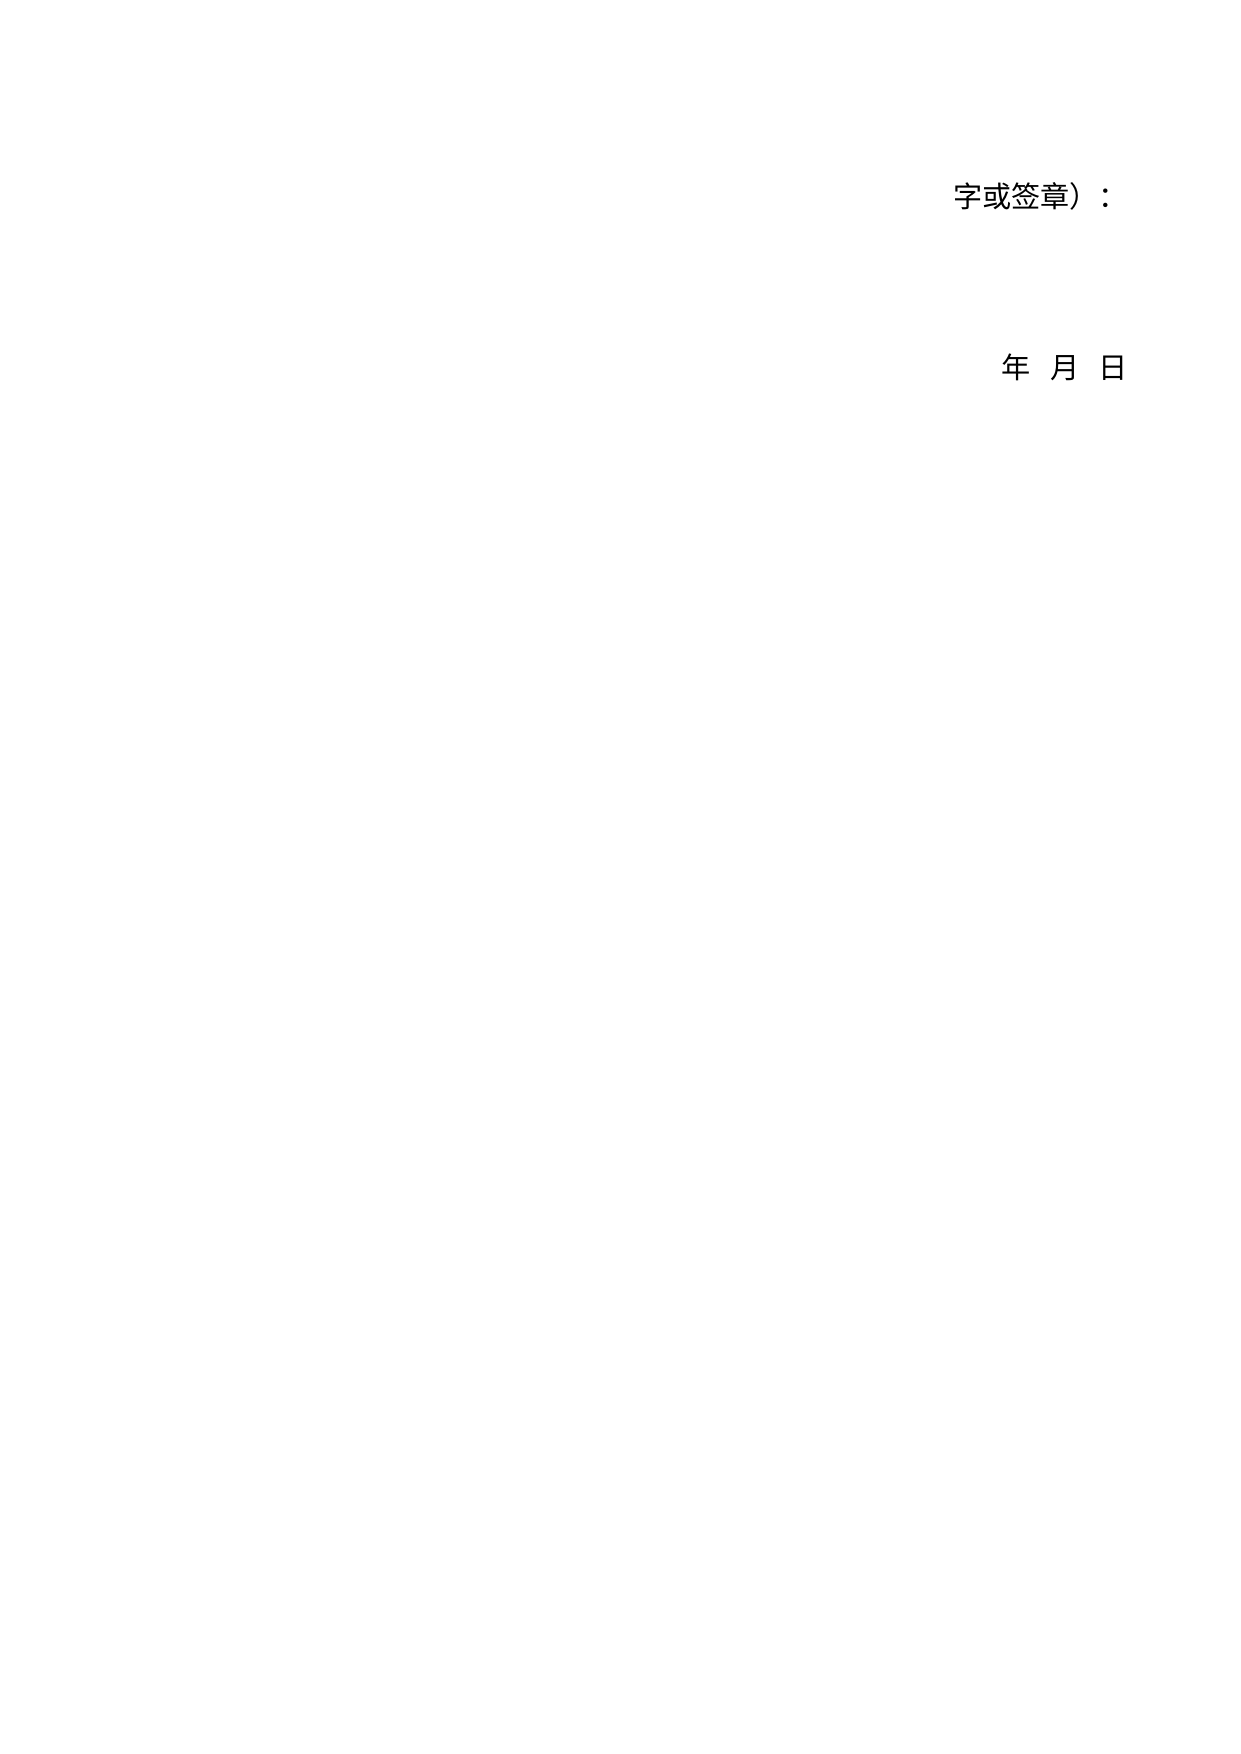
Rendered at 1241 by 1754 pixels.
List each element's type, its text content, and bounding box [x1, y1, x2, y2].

text 年 月 日 [112, 333, 1128, 398]
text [112, 162, 1128, 227]
